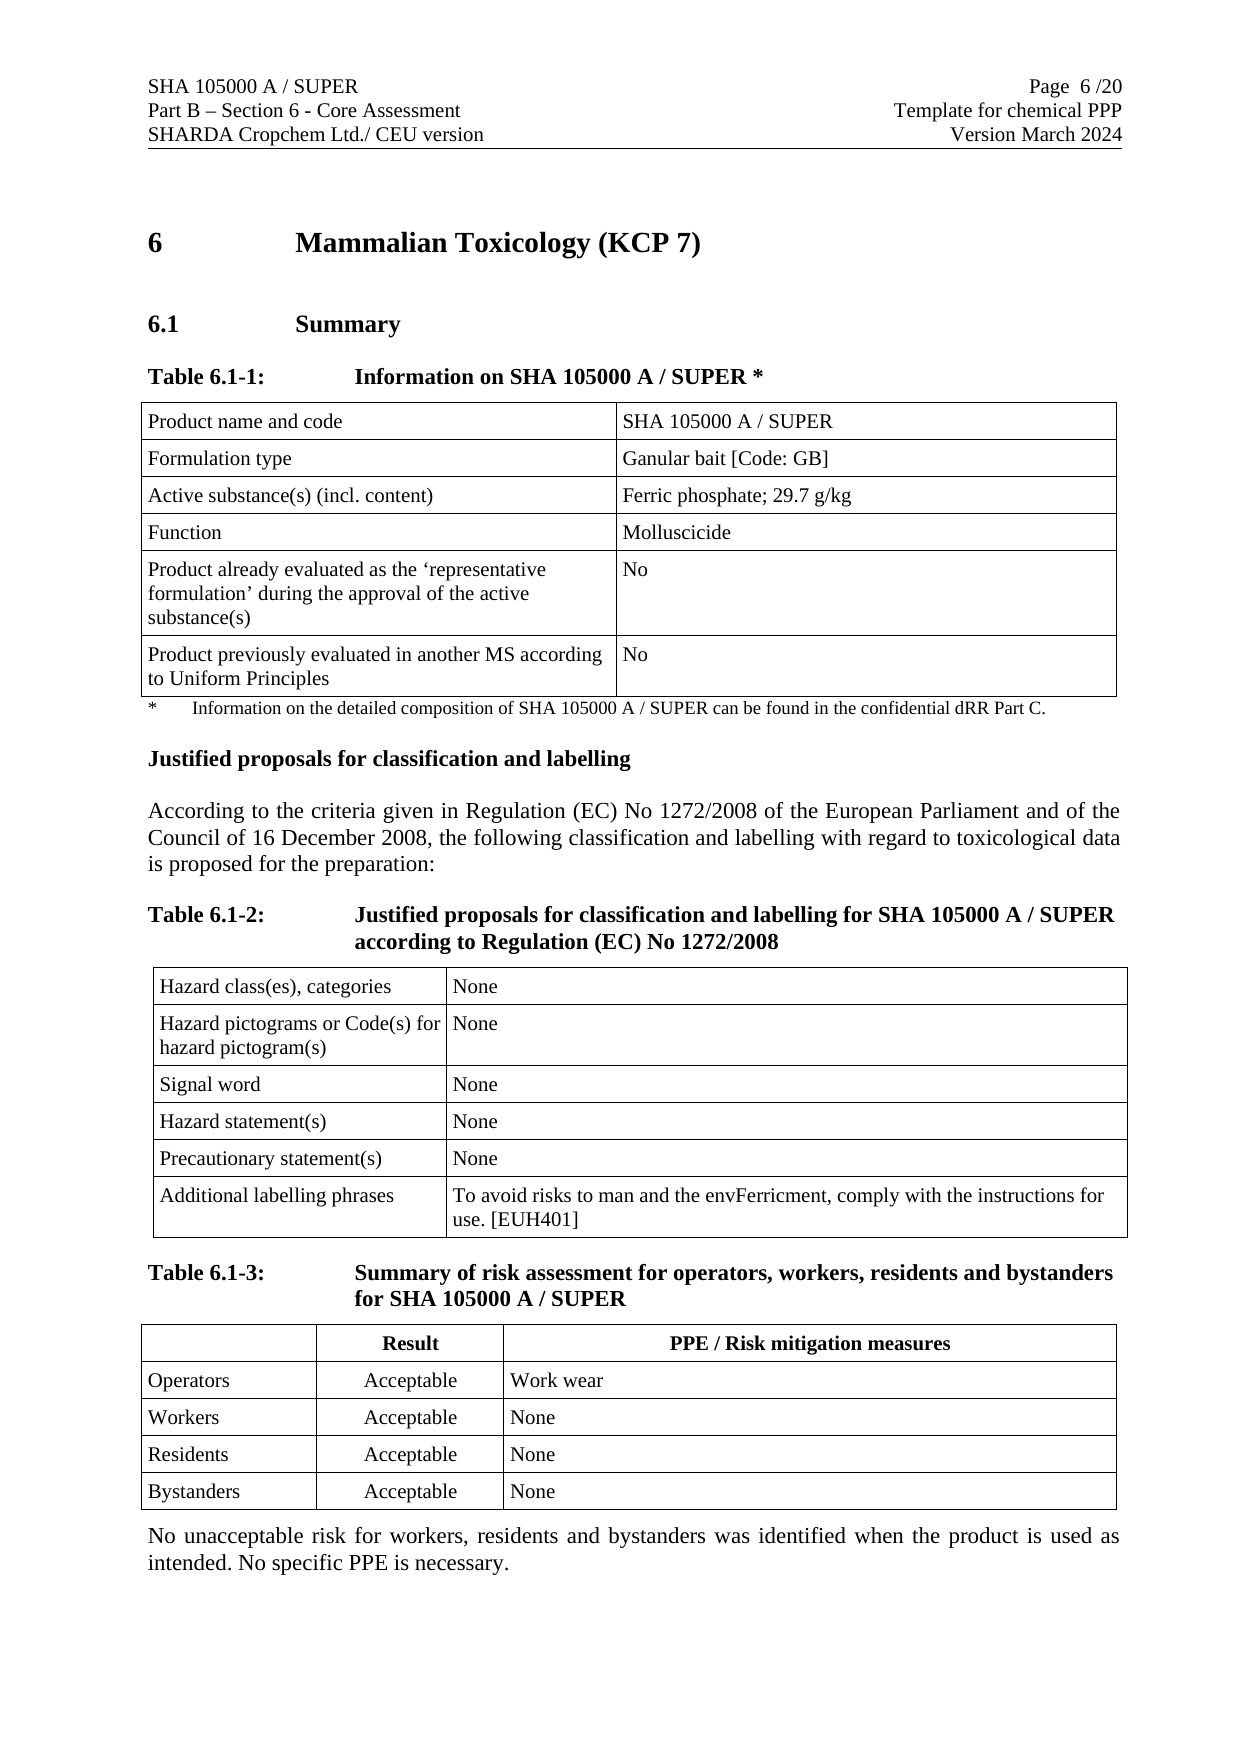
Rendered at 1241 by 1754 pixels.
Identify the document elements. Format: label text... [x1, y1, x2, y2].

table_cell Acceptable [317, 1362, 503, 1398]
table_cell Work wear [504, 1362, 1116, 1398]
text * Information on the detailed composition of SHA 105000 A / SUPER can be found in the confidential dRR Part C. [148, 697, 1122, 718]
text According to the criteria given in Regulation (EC) No 1272/2008 of the European Parliament and of the Council of 16 December 2008, the following classification and labelling with regard to toxicological data is proposed for the preparation: [148, 797, 1122, 876]
table_cell Function [142, 514, 616, 549]
table_header Product name and code [142, 403, 616, 439]
table_cell No [617, 636, 1116, 696]
table_cell To avoid risks to man and the envFerricment, comply with the instructions for use. [EUH401] [447, 1177, 1127, 1237]
table_header PPE / Risk mitigation measures [504, 1325, 1116, 1361]
table_cell Acceptable [317, 1473, 503, 1509]
table_cell Precautionary statement(s) [154, 1140, 446, 1176]
table_header Result [317, 1325, 503, 1361]
table_cell None [504, 1473, 1116, 1509]
table_cell Hazard pictograms or Code(s) for hazard pictogram(s) [154, 1005, 446, 1065]
table_cell None [504, 1436, 1116, 1472]
text Table 6.1-3: Summary of risk assessment for operators, workers, residents and bystanders for SHA 105000 A / SUPER [148, 1258, 1122, 1311]
table_header [142, 1325, 316, 1361]
table_cell Ferric phosphate; 29.7 g/kg [617, 477, 1116, 513]
text Justified proposals for classification and labelling [148, 745, 1122, 771]
table_cell Additional labelling phrases [154, 1177, 446, 1237]
table_cell None [447, 1140, 1127, 1176]
table_cell None [447, 1005, 1127, 1065]
table_cell Acceptable [317, 1399, 503, 1435]
table_cell Ganular bait [Code: GB] [617, 440, 1116, 476]
text Table 6.1-2: Justified proposals for classification and labelling for SHA 105000 A / SUPER according to Regulation (EC) No 1272/2008 [148, 901, 1122, 954]
table_header Hazard class(es), categories [154, 968, 446, 1004]
table_cell No [617, 551, 1116, 635]
table_cell Active substance(s) (incl. content) [142, 477, 616, 513]
text No unacceptable risk for workers, residents and bystanders was identified when the product is used as intended. No specific PPE is necessary. [148, 1522, 1122, 1575]
table_header None [447, 968, 1127, 1004]
table_cell None [447, 1066, 1127, 1102]
table_header SHA 105000 A / SUPER [617, 403, 1116, 439]
subtitle Summary [148, 309, 1122, 338]
table_cell Workers [142, 1399, 316, 1435]
table_cell Molluscicide [617, 514, 1116, 549]
text Table 6.1-1: Information on SHA 105000 A / SUPER * [148, 363, 1122, 389]
table_cell None [447, 1103, 1127, 1139]
table_cell Hazard statement(s) [154, 1103, 446, 1139]
table_cell None [504, 1399, 1116, 1435]
table_cell Product already evaluated as the ‘representative formulation’ during the approval of the active substance(s) [142, 551, 616, 635]
table_cell Formulation type [142, 440, 616, 476]
table_cell Bystanders [142, 1473, 316, 1509]
table_cell Acceptable [317, 1436, 503, 1472]
table_cell Signal word [154, 1066, 446, 1102]
subtitle Mammalian Toxicology (KCP 7) [148, 226, 1122, 259]
table_cell Operators [142, 1362, 316, 1398]
table_cell Residents [142, 1436, 316, 1472]
table_cell Product previously evaluated in another MS according to Uniform Principles [142, 636, 616, 696]
